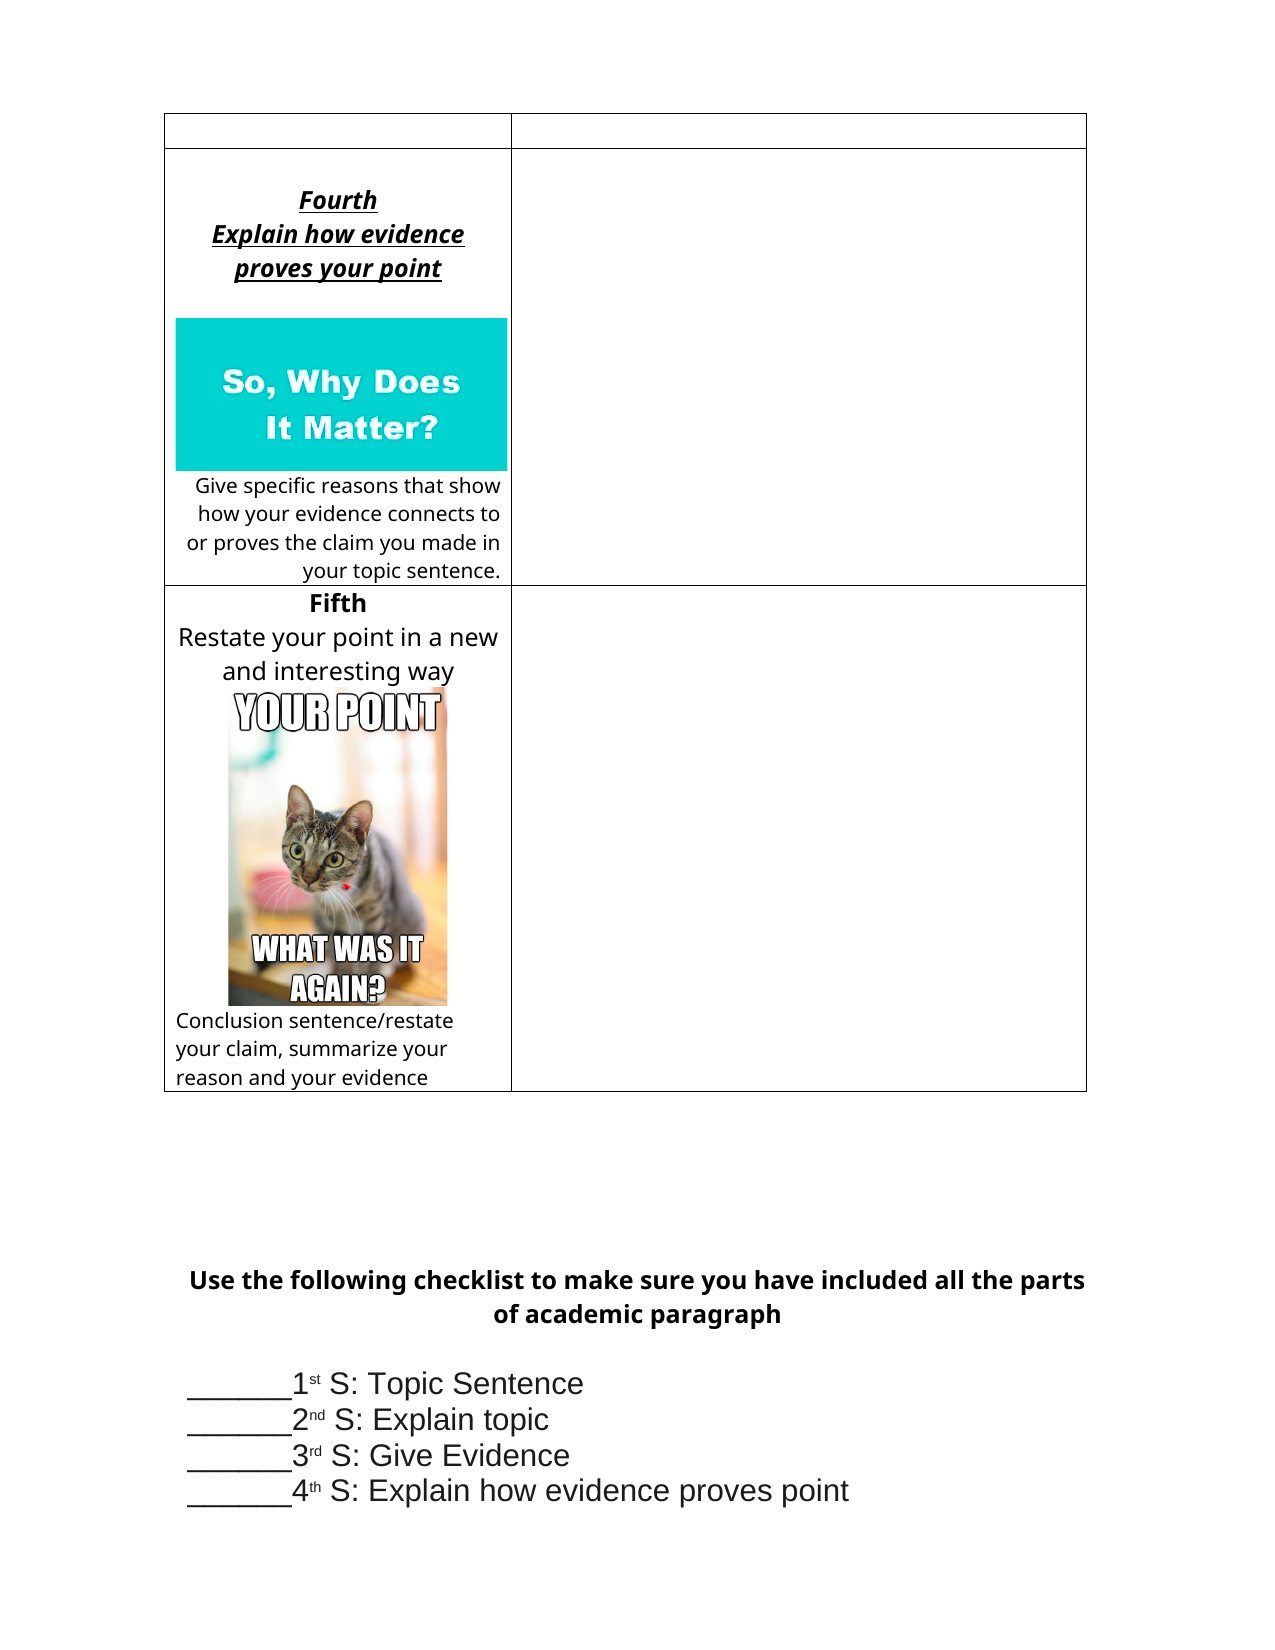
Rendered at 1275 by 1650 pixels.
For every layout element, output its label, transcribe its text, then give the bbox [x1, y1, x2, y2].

text ______3rd S: Give Evidence [187, 1437, 1087, 1472]
text Use the following checklist to make sure you have included all the parts of academic paragraph [187, 1262, 1087, 1331]
text ______2nd S: Explain topic [187, 1401, 1087, 1437]
table_cell Fifth Restate your point in a new and interesting way Conclusion sentence/restate your claim, summarize your reason and your evidence [165, 586, 511, 1091]
picture [228, 687, 448, 1006]
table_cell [165, 114, 511, 148]
table_cell [512, 149, 1086, 584]
table_cell [512, 114, 1086, 148]
picture [175, 318, 508, 471]
text ______4th S: Explain how evidence proves point [187, 1472, 1087, 1508]
table_cell [512, 586, 1086, 1091]
table_cell Fourth Explain how evidence proves your point Give specific reasons that show how your evidence connects to or proves the claim you made in your topic sentence. [165, 149, 511, 584]
text ______1st S: Topic Sentence [187, 1365, 1087, 1401]
